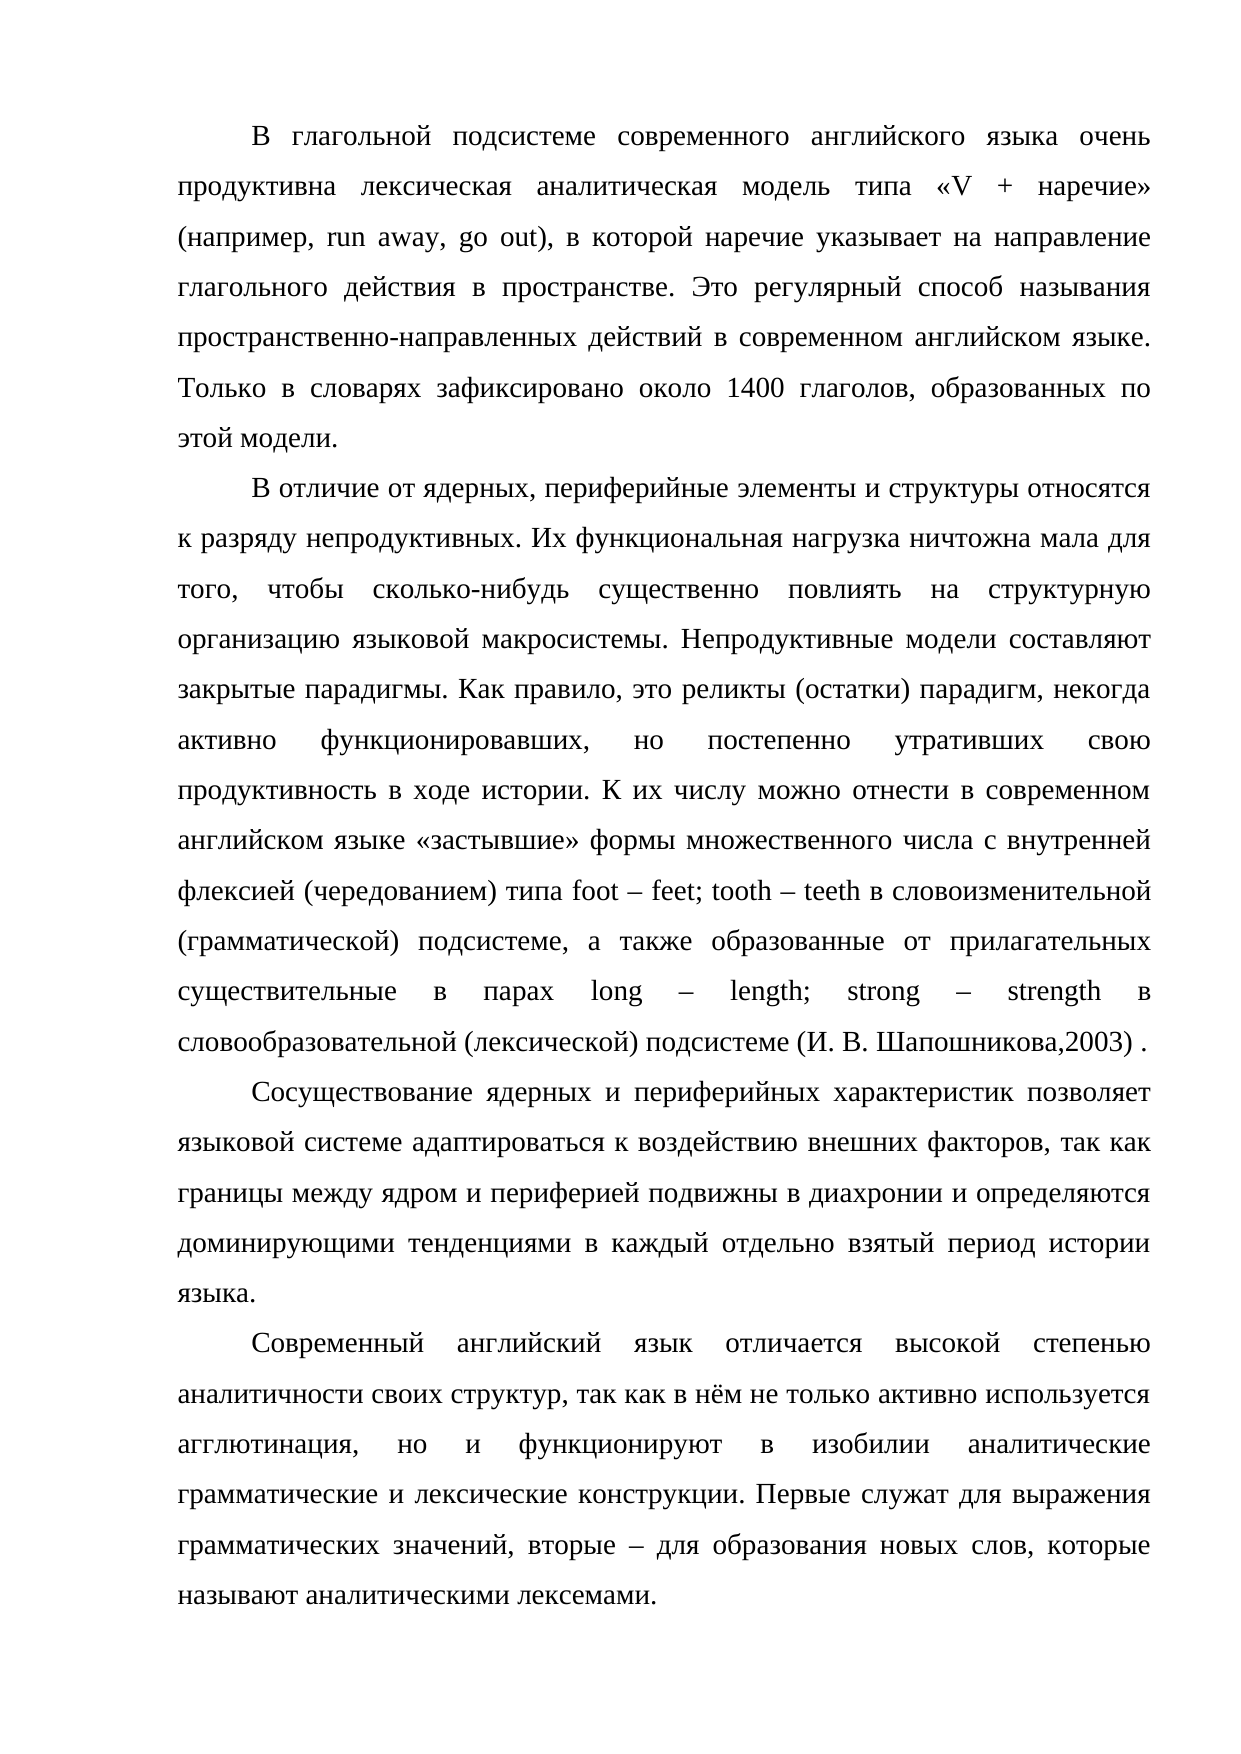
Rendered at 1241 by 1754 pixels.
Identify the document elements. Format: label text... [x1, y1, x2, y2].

text Современный английский язык отличается высокой степенью аналитичности своих структур, так как в нём не только активно используется агглютинация, но и функционируют в изобилии аналитические грамматические и лексические конструкции. Первые служат для выражения грамматических значений, вторые – для образования новых слов, которые называют аналитическими лексемами. [177, 1326, 1152, 1611]
text В отличие от ядерных, периферийные элементы и структуры относятся к разряду непродуктивных. Их функциональная нагрузка ничтожна мала для того, чтобы сколько-нибудь существенно повлиять на структурную организацию языковой макросистемы. Непродуктивные модели составляют закрытые парадигмы. Как правило, это реликты (остатки) парадигм, некогда активно функционировавших, но постепенно утративших свою продуктивность в ходе истории. К их числу можно отнести в современном английском языке «застывшие» формы множественного числа с внутренней флексией (чередованием) типа foot – feet; tooth – teeth в словоизменительной (грамматической) подсистеме, а также образованные от прилагательных существительные в парах long – length; strong – strength в словообразовательной (лексической) подсистеме (И. В. Шапошникова,2003) . [177, 470, 1152, 1057]
text В глагольной подсистеме современного английского языка очень продуктивна лексическая аналитическая модель типа «V + наречие» (например, run away, go out), в которой наречие указывает на направление глагольного действия в пространстве. Это регулярный способ называния пространственно-направленных действий в современном английском языке. Только в словарях зафиксировано около 1400 глаголов, образованных по этой модели. [177, 118, 1152, 453]
text Сосуществование ядерных и периферийных характеристик позволяет языковой системе адаптироваться к воздействию внешних факторов, так как границы между ядром и периферией подвижны в диахронии и определяются доминирующими тенденциями в каждый отдельно взятый период истории языка. [177, 1074, 1152, 1309]
